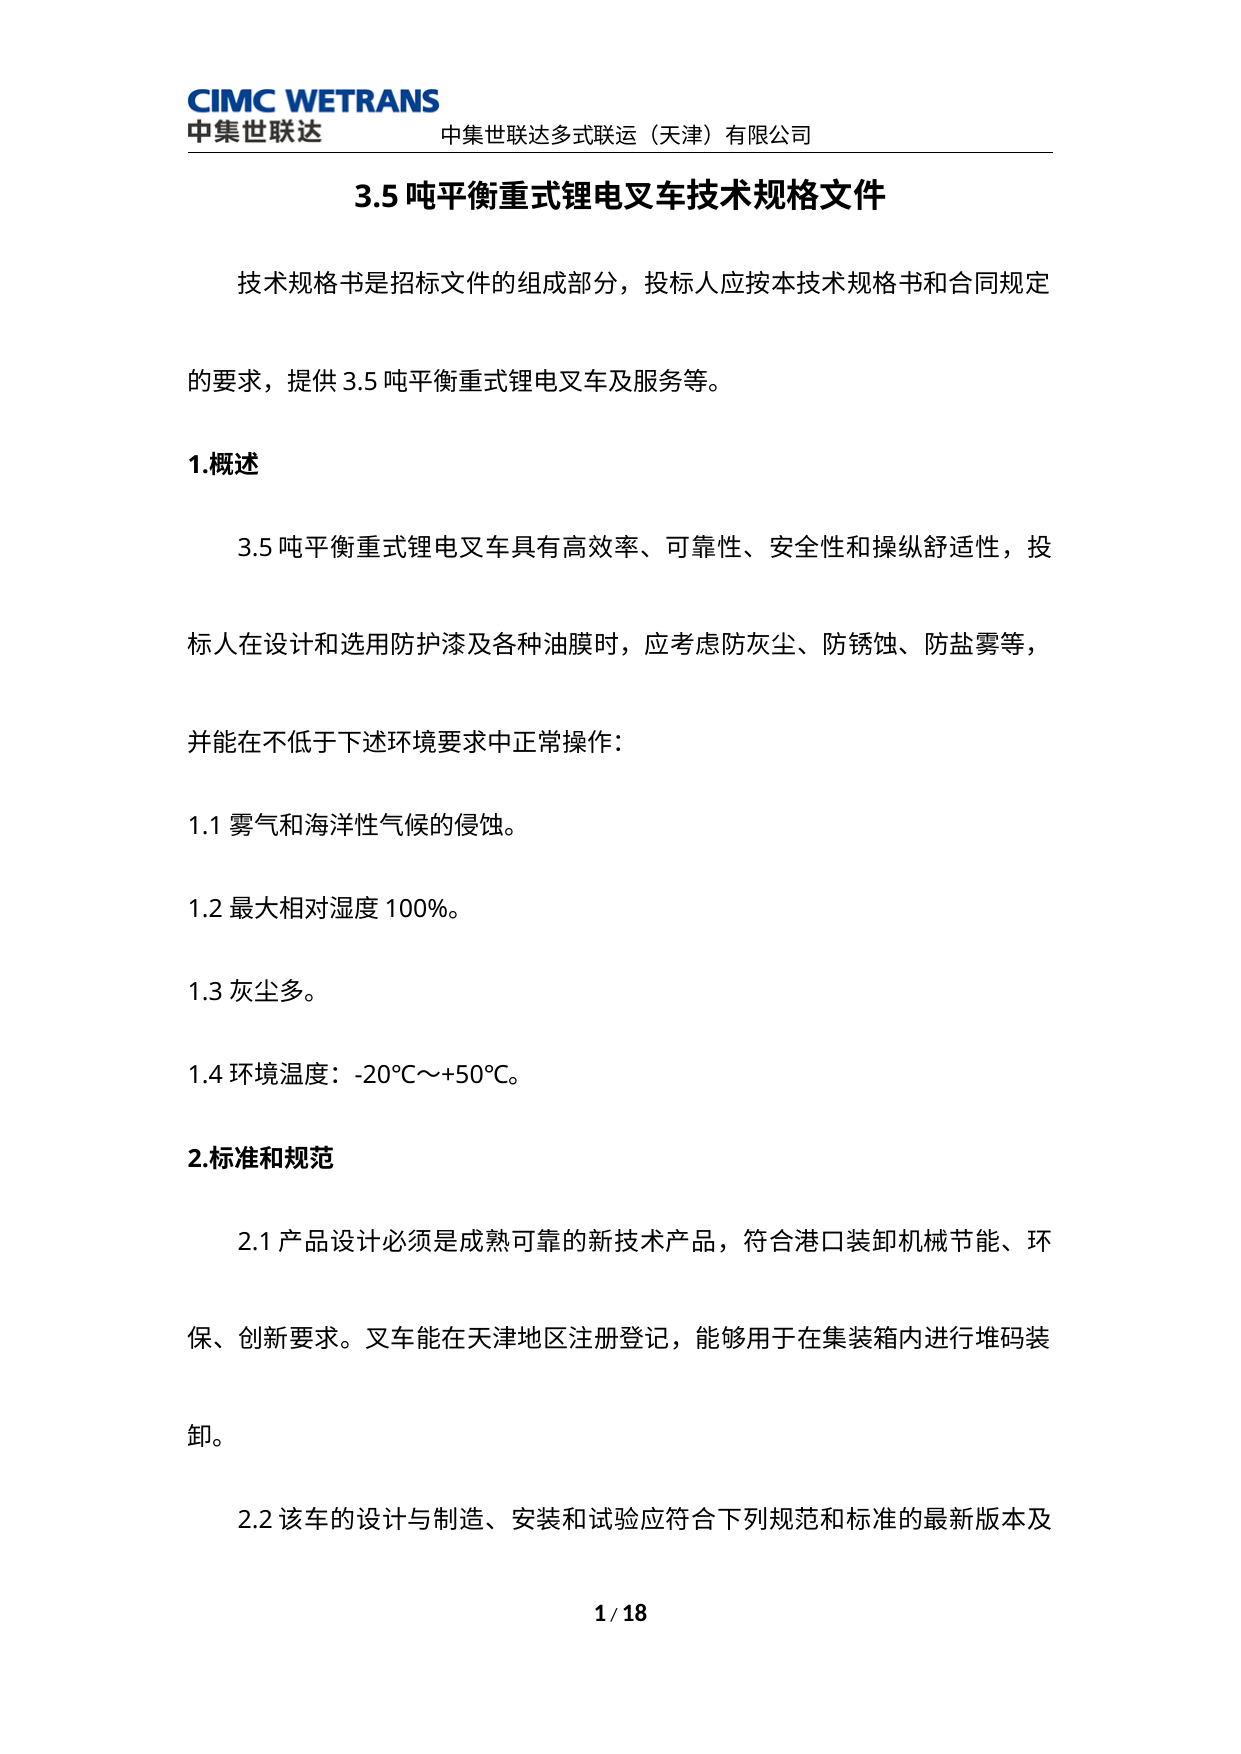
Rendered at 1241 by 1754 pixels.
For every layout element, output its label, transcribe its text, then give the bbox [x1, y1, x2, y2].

text 1.概述 [187, 430, 1053, 495]
text 1.1 雾气和海洋性气候的侵蚀。 [187, 791, 1053, 856]
text 1.2 最大相对湿度100%。 [187, 874, 1053, 939]
text 2.标准和规范 [187, 1124, 1053, 1189]
picture [187, 88, 441, 144]
text 3.5吨平衡重式锂电叉车具有高效率、可靠性、安全性和操纵舒适性，投标人在设计和选用防护漆及各种油膜时，应考虑防灰尘、防锈蚀、防盐雾等，并能在不低于下述环境要求中正常操作： [187, 513, 1053, 773]
text 3.5吨平衡重式锂电叉车技术规格文件 [187, 160, 1053, 225]
text 2.2该车的设计与制造、安装和试验应符合下列规范和标准的最新版本及修正本或相当的标准和更高的标准。 [187, 1485, 1053, 1550]
text 1.4 环境温度：～+。 [187, 1041, 1053, 1106]
text 技术规格书是招标文件的组成部分，投标人应按本技术规格书和合同规定的要求，提供3.5吨平衡重式锂电叉车及服务等。 [187, 249, 1053, 412]
text 1.3 灰尘多。 [187, 957, 1053, 1022]
text 2.1产品设计必须是成熟可靠的新技术产品，符合港口装卸机械节能、环保、创新要求。叉车能在天津地区注册登记，能够用于在集装箱内进行堆码装卸。 [187, 1207, 1053, 1467]
